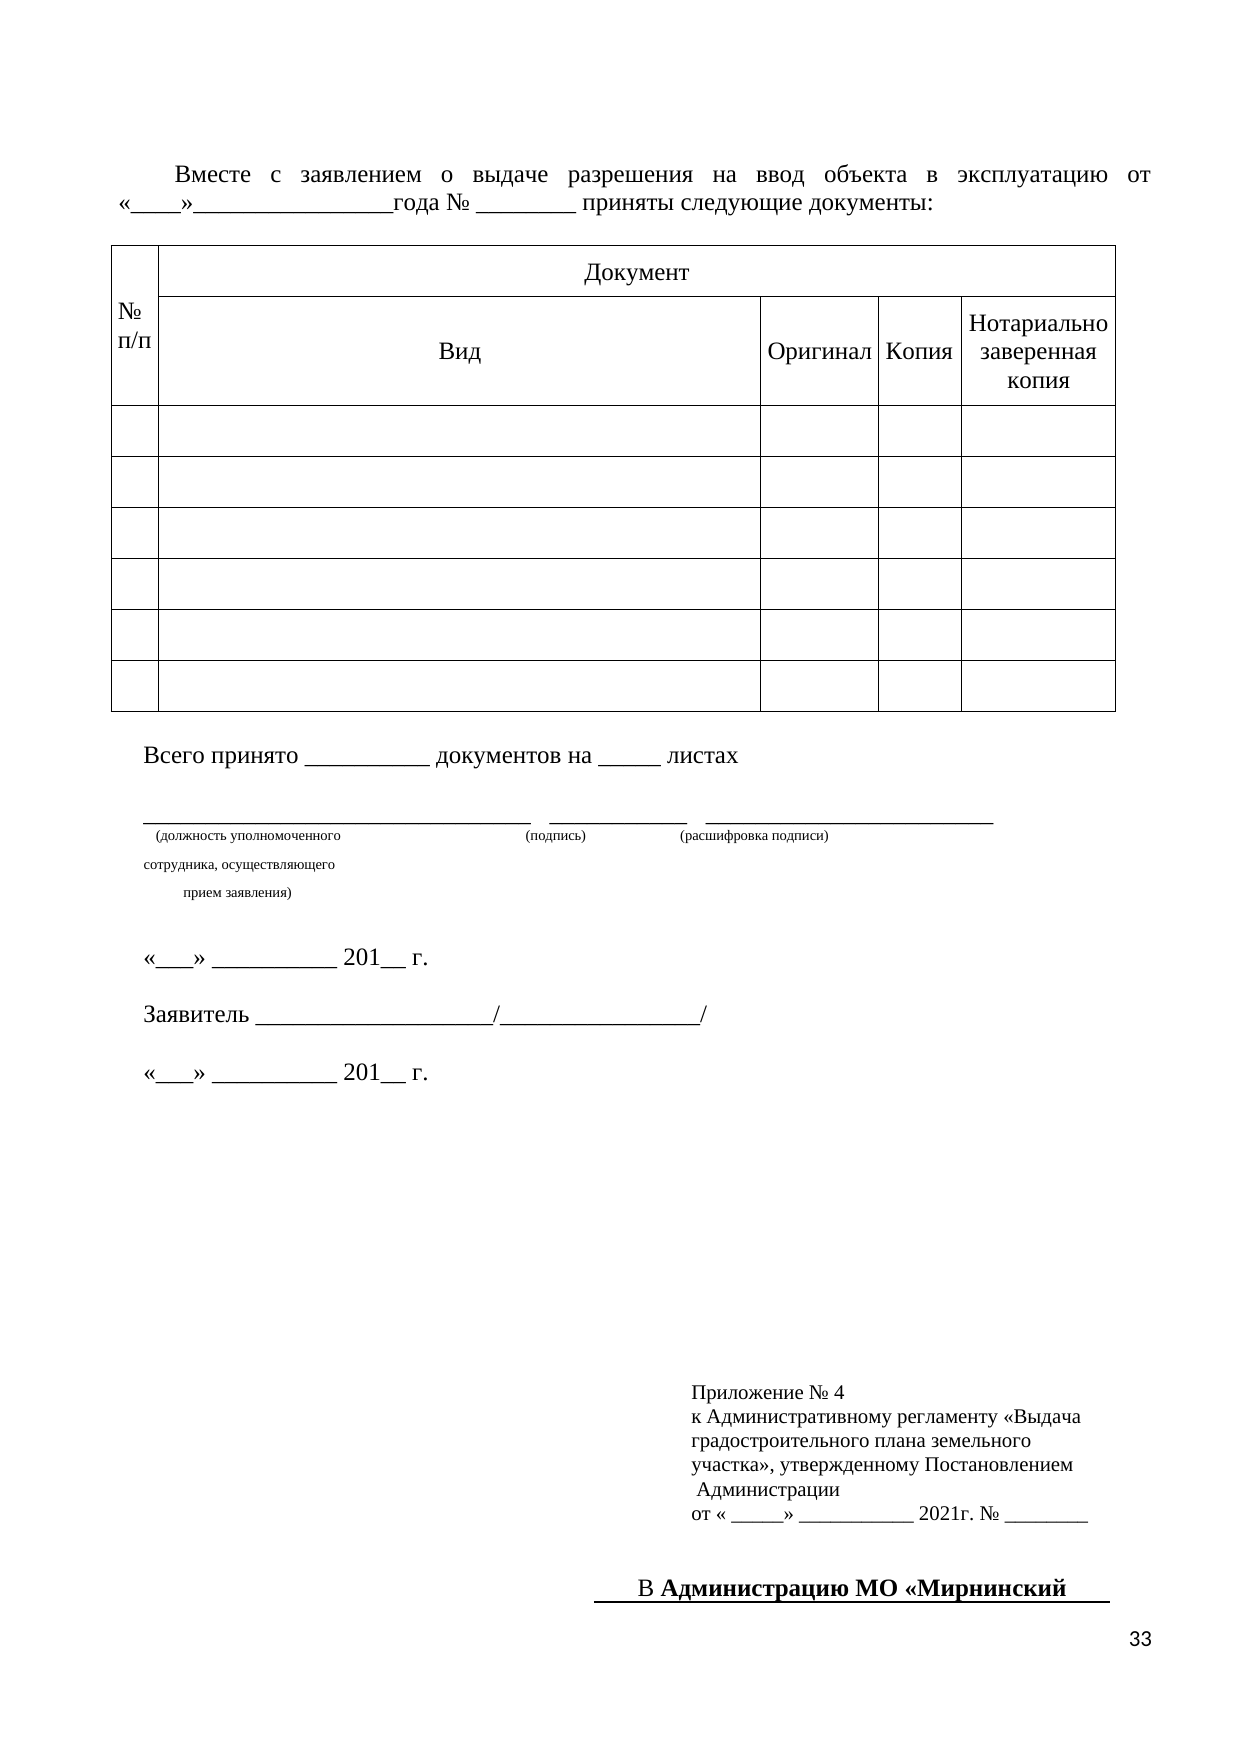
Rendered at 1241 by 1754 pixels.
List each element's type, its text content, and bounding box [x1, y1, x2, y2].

table_cell [761, 406, 878, 456]
table_cell [112, 508, 158, 558]
table_cell [761, 508, 878, 558]
table_cell [761, 559, 878, 609]
table_cell [879, 610, 961, 660]
text градостроительного плана земельного [691, 1428, 1152, 1452]
table_header № п/п [112, 246, 158, 404]
text от « _____» ___________ 2021г. № ________ [691, 1501, 1152, 1524]
table_cell [962, 457, 1115, 507]
text прием заявления) [118, 884, 1152, 913]
text сотрудника, осуществляющего [118, 856, 1152, 884]
text (должность уполномоченного (подпись) (расшифровка подписи) [118, 827, 1152, 856]
table_cell [159, 610, 760, 660]
text «___» __________ 201__ г. [118, 1057, 1152, 1086]
table_cell Копия [879, 297, 961, 404]
table_cell [879, 406, 961, 456]
table_cell [159, 457, 760, 507]
table_cell [962, 559, 1115, 609]
text Вместе с заявлением о выдаче разрешения на ввод объекта в эксплуатацию от «____»________________года № ________ приняты следующие документы: [118, 159, 1152, 216]
table_cell [962, 610, 1115, 660]
text участка», утвержденному Постановлением [691, 1452, 1152, 1476]
table_cell [159, 406, 760, 456]
table_cell [761, 610, 878, 660]
text Приложение № 4 [691, 1380, 1152, 1404]
table_cell [112, 661, 158, 711]
table_cell [962, 508, 1115, 558]
table_cell Нотариально заверенная копия [962, 297, 1115, 404]
table_cell Вид [159, 297, 760, 404]
table_cell [761, 661, 878, 711]
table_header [594, 1573, 1110, 1601]
table_cell [112, 457, 158, 507]
table_cell [879, 661, 961, 711]
text к Административному регламенту «Выдача [691, 1404, 1152, 1428]
table_cell [159, 661, 760, 711]
text _______________________________ ___________ _______________________ [118, 798, 1152, 827]
text Заявитель ___________________/________________/ [118, 999, 1152, 1028]
table_cell [962, 661, 1115, 711]
table_cell [159, 508, 760, 558]
table_cell [879, 508, 961, 558]
text «___» __________ 201__ г. [118, 942, 1152, 971]
table_cell [761, 457, 878, 507]
table_cell [112, 559, 158, 609]
text Администрации [691, 1476, 1152, 1501]
table_cell [159, 559, 760, 609]
table_cell [112, 610, 158, 660]
table_header Документ [159, 246, 1115, 296]
table_cell [112, 406, 158, 456]
text Всего принято __________ документов на _____ листах [118, 741, 1152, 769]
table_cell [962, 406, 1115, 456]
table_cell Оригинал [761, 297, 878, 404]
table_cell [879, 457, 961, 507]
table_cell [879, 559, 961, 609]
